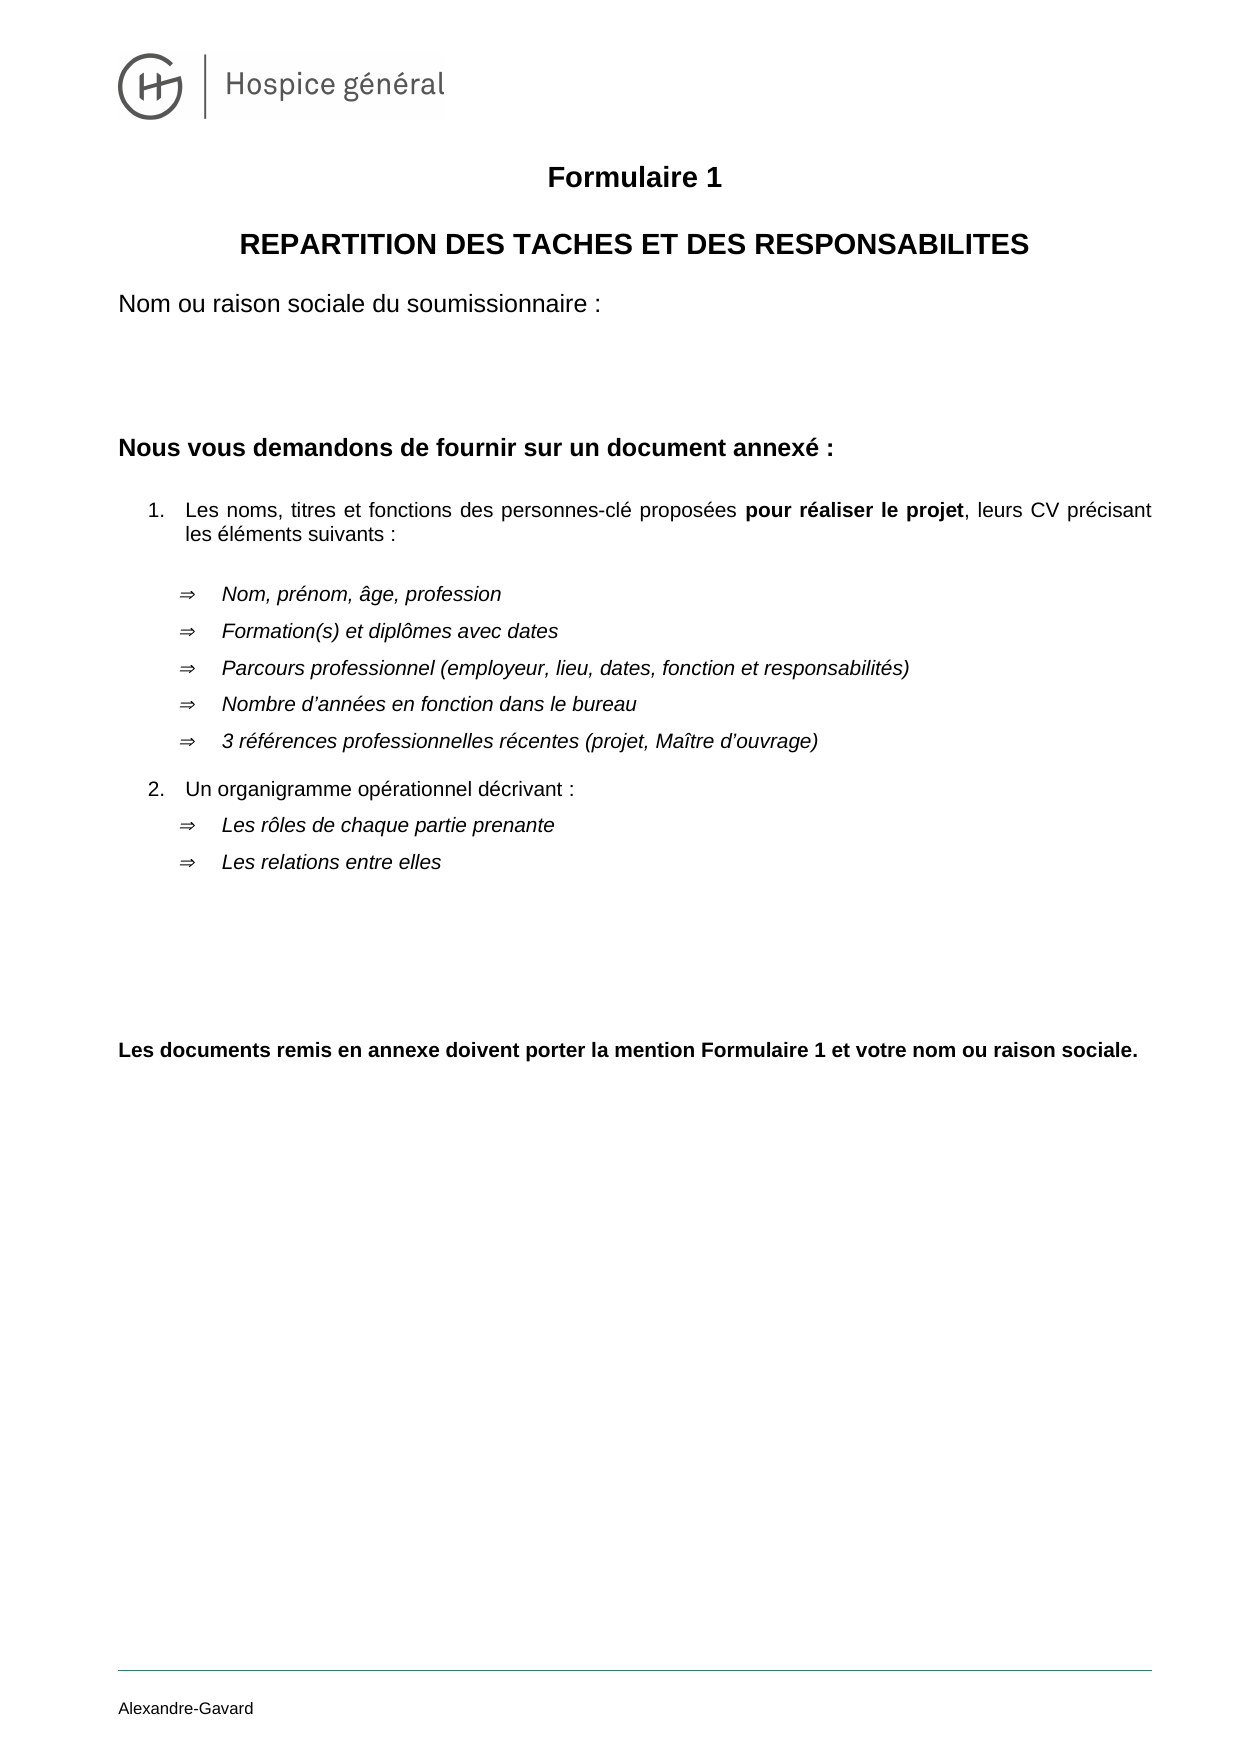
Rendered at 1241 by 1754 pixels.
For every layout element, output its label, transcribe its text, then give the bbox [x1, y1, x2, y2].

text Nom ou raison sociale du soumissionnaire : [118, 289, 1152, 318]
text Les documents remis en annexe doivent porter la mention Formulaire 1 et votre nom ou raison sociale. [118, 1038, 1152, 1062]
list 3 références professionnelles récentes (projet, Maître d’ouvrage) [162, 728, 1152, 753]
list Formation(s) et diplômes avec dates [162, 619, 1152, 643]
list Nom, prénom, âge, profession [162, 582, 1152, 606]
text Formulaire 1 [118, 159, 1152, 193]
picture [118, 53, 444, 120]
text Nous vous demandons de fournir sur un document annexé : [118, 433, 1152, 461]
list Un organigramme opérationnel décrivant : [148, 777, 1152, 801]
list Les relations entre elles [162, 849, 1152, 874]
text REPARTITION DES TACHES ET DES RESPONSABILITES [118, 227, 1152, 260]
list Nombre d’années en fonction dans le bureau [162, 692, 1152, 716]
list Parcours professionnel (employeur, lieu, dates, fonction et responsabilités) [162, 655, 1152, 679]
list Les noms, titres et fonctions des personnes-clé proposées pour réaliser le projet, leurs CV précisant les éléments suivants : [148, 498, 1152, 546]
list Les rôles de chaque partie prenante [162, 813, 1152, 837]
